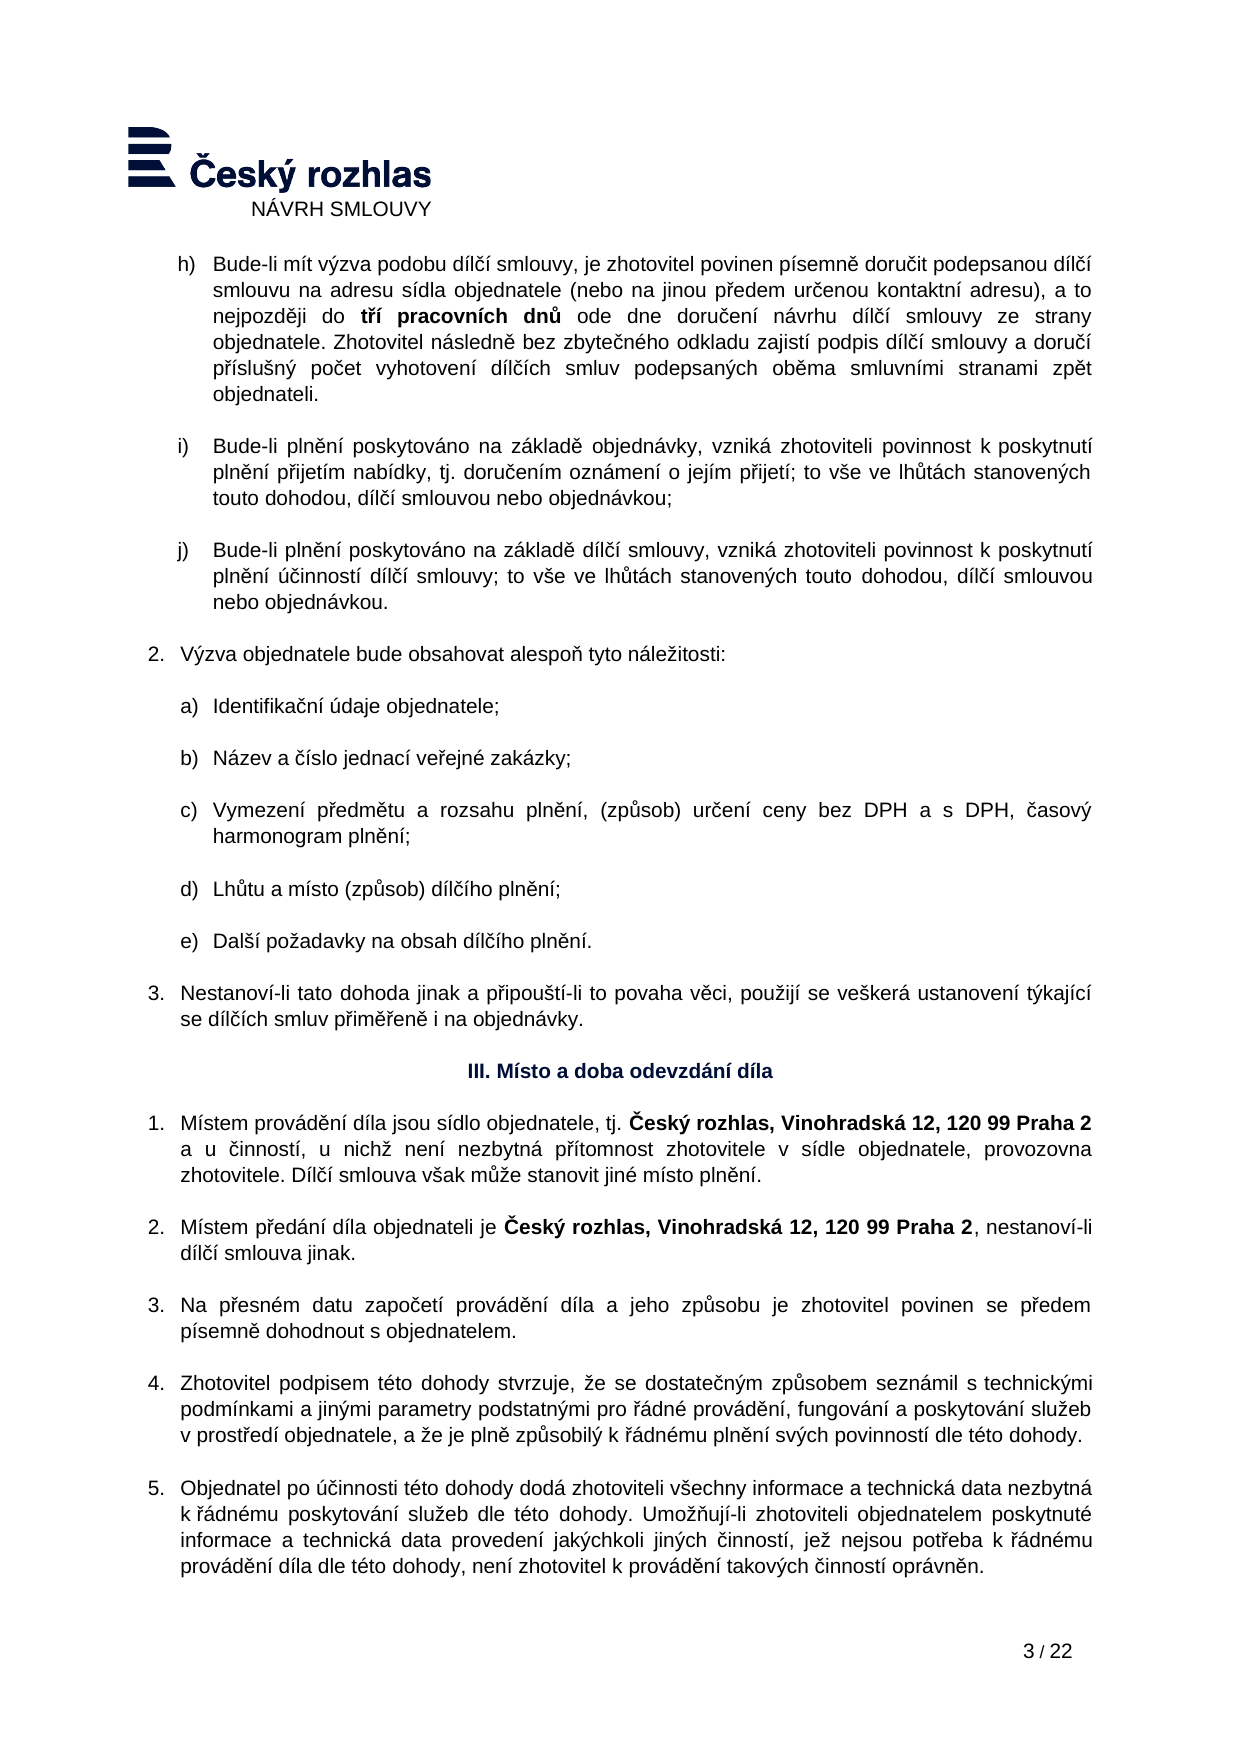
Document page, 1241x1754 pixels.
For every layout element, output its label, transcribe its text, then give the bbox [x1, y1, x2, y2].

list Lhůtu a místo (způsob) dílčího plnění; [180, 875, 1093, 901]
list Zhotovitel podpisem této dohody stvrzuje, že se dostatečným způsobem seznámil s technickými podmínkami a jinými parametry podstatnými pro řádné provádění, fungování a poskytování služeb v prostředí objednatele, a že je plně způsobilý k řádnému plnění svých povinností dle této dohody. [148, 1370, 1093, 1448]
list Místem provádění díla jsou sídlo objednatele, tj. Český rozhlas, Vinohradská 12, 120 99 Praha 2 a u činností, u nichž není nezbytná přítomnost zhotovitele v sídle objednatele, provozovna zhotovitele. Dílčí smlouva však může stanovit jiné místo plnění. [148, 1109, 1093, 1188]
list Nestanoví-li tato dohoda jinak a připouští-li to povaha věci, použijí se veškerá ustanovení týkající se dílčích smluv přiměřeně i na objednávky. [148, 979, 1093, 1031]
subtitle Místo a doba odevzdání díla [148, 1057, 1093, 1083]
list Název a číslo jednací veřejné zakázky; [180, 745, 1093, 771]
list Objednatel po účinnosti této dohody dodá zhotoviteli všechny informace a technická data nezbytná k řádnému poskytování služeb dle této dohody. Umožňují-li zhotoviteli objednatelem poskytnuté informace a technická data provedení jakýchkoli jiných činností, jež nejsou potřeba k řádnému provádění díla dle této dohody, není zhotovitel k provádění takových činností oprávněn. [148, 1474, 1093, 1578]
list Místem předání díla objednateli je Český rozhlas, Vinohradská 12, 120 99 Praha 2, nestanoví-li dílčí smlouva jinak. [148, 1214, 1093, 1266]
list Vymezení předmětu a rozsahu plnění, (způsob) určení ceny bez DPH a s DPH, časový harmonogram plnění; [180, 797, 1093, 849]
list Na přesném datu započetí provádění díla a jeho způsobu je zhotovitel povinen se předem písemně dohodnout s objednatelem. [148, 1292, 1093, 1344]
list Bude-li plnění poskytováno na základě objednávky, vzniká zhotoviteli povinnost k poskytnutí plnění přijetím nabídky, tj. doručením oznámení o jejím přijetí; to vše ve lhůtách stanovených touto dohodou, dílčí smlouvou nebo objednávkou; [177, 432, 1093, 511]
list Výzva objednatele bude obsahovat alespoň tyto náležitosti: [148, 641, 1093, 667]
list Bude-li mít výzva podobu dílčí smlouvy, je zhotovitel povinen písemně doručit podepsanou dílčí smlouvu na adresu sídla objednatele (nebo na jinou předem určenou kontaktní adresu), a to nejpozději do tří pracovních dnů ode dne doručení návrhu dílčí smlouvy ze strany objednatele. Zhotovitel následně bez zbytečného odkladu zajistí podpis dílčí smlouvy a doručí příslušný počet vyhotovení dílčích smluv podepsaných oběma smluvními stranami zpět objednateli. [177, 250, 1093, 406]
list Další požadavky na obsah dílčího plnění. [180, 927, 1093, 953]
list Bude-li plnění poskytováno na základě dílčí smlouvy, vzniká zhotoviteli povinnost k poskytnutí plnění účinností dílčí smlouvy; to vše ve lhůtách stanovených touto dohodou, dílčí smlouvou nebo objednávkou. [177, 537, 1093, 615]
list Identifikační údaje objednatele; [180, 693, 1093, 719]
picture [128, 127, 431, 193]
